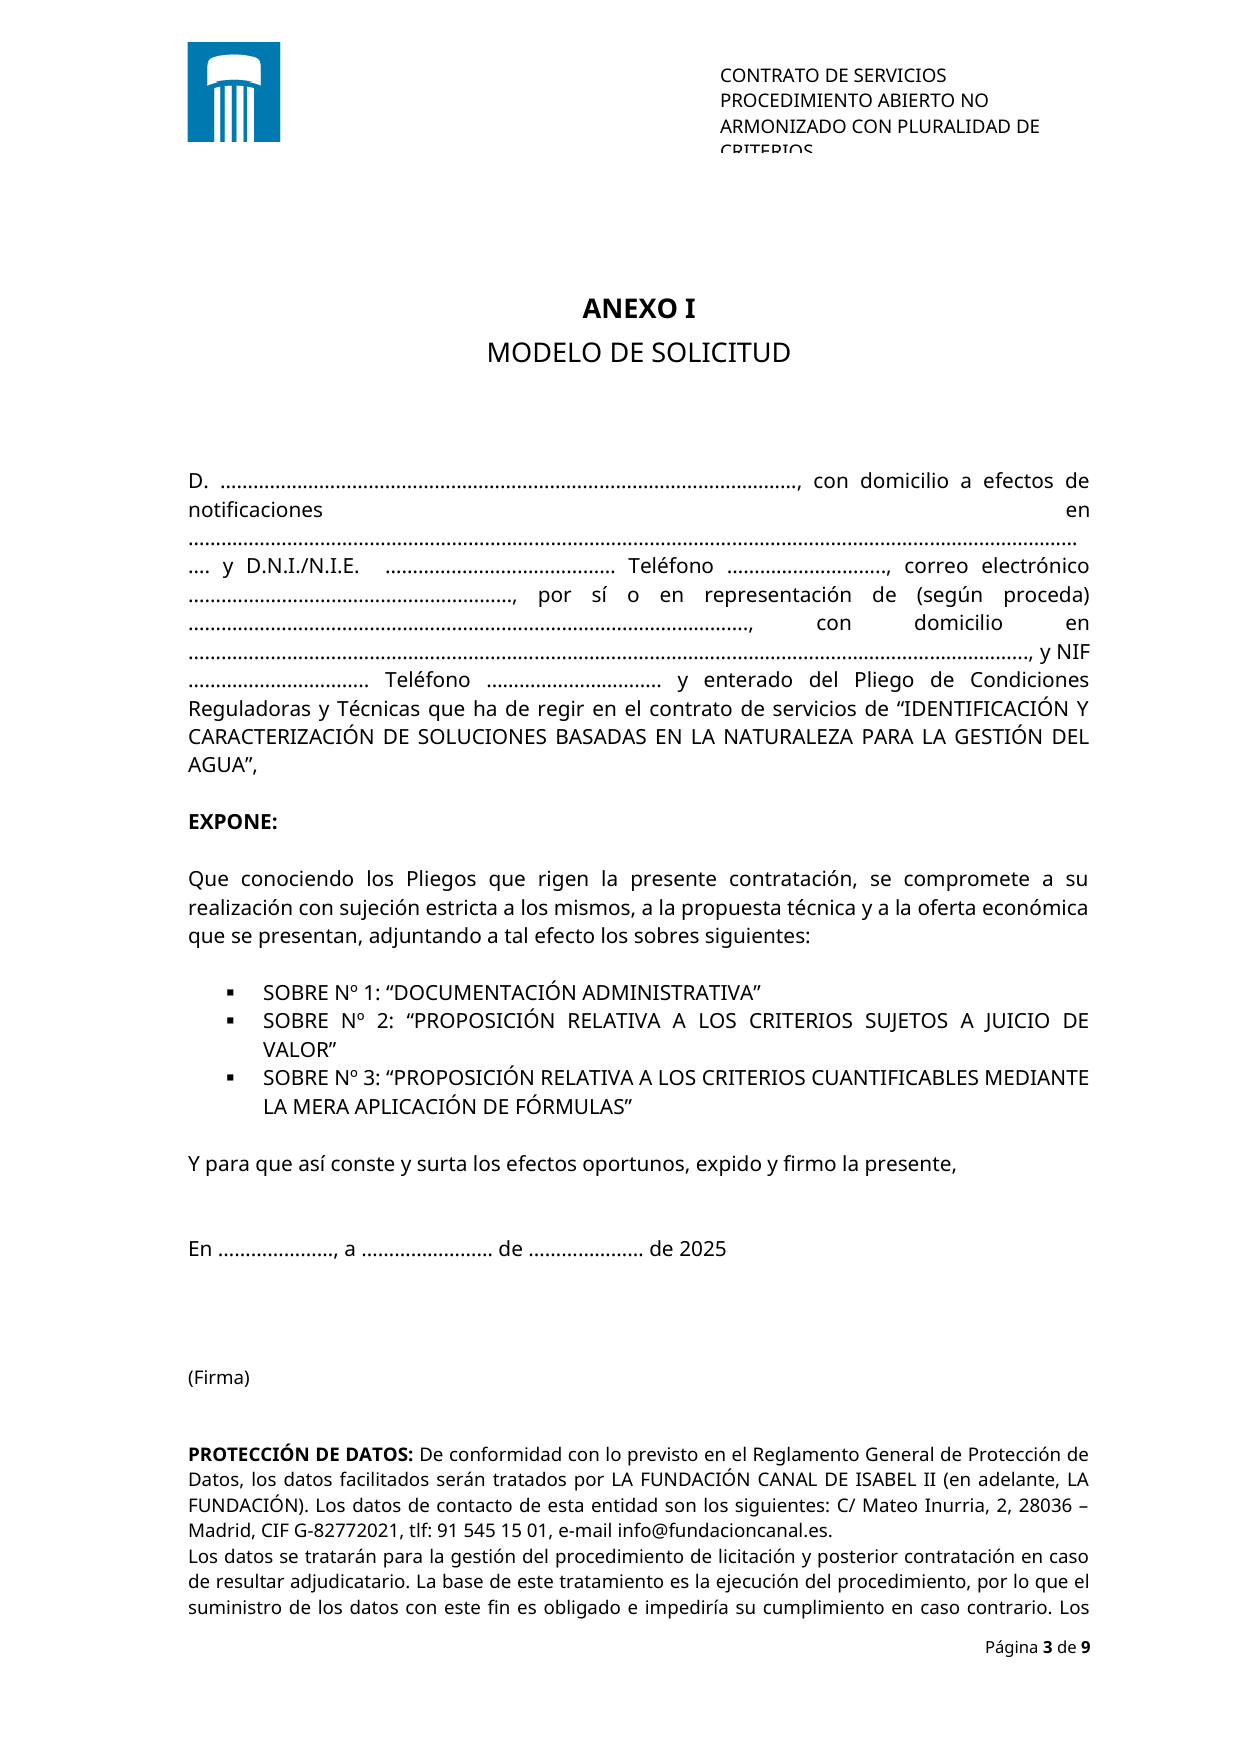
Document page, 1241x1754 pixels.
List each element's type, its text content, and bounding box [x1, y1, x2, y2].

text Y para que así conste y surta los efectos oportunos, expido y firmo la presente, [188, 1149, 1090, 1177]
text MODELO DE SOLICITUD [188, 334, 1090, 371]
picture [187, 42, 283, 144]
list SOBRE Nº 2: “PROPOSICIÓN RELATIVA A LOS CRITERIOS SUJETOS A JUICIO DE VALOR” [225, 1007, 1090, 1063]
picture [208, 55, 260, 84]
text Que conociendo los Pliegos que rigen la presente contratación, se compromete a su realización con sujeción estricta a los mismos, a la propuesta técnica y a la oferta económica que se presentan, adjuntando a tal efecto los sobres siguientes: [188, 864, 1090, 950]
list SOBRE Nº 1: “DOCUMENTACIÓN ADMINISTRATIVA” [225, 978, 1090, 1007]
text EXPONE: [188, 807, 1090, 836]
text PROTECCIÓN DE DATOS: De conformidad con lo previsto en el Reglamento General de Protección de Datos, los datos facilitados serán tratados por LA FUNDACIÓN CANAL DE ISABEL II (en adelante, LA FUNDACIÓN). Los datos de contacto de esta entidad son los siguientes: C/ Mateo Inurria, 2, 28036 – Madrid, CIF G-82772021, tlf: 91 545 15 01, e-mail info@fundacioncanal.es. [188, 1441, 1090, 1543]
text (Firma) [188, 1365, 1090, 1390]
text D. ……………………………………………………………………………………………, con domicilio a efectos de notificaciones en …………………………………………………………………………………………………………………………………………………. y D.N.I./N.I.E. …………………………………… Teléfono ……………………….., correo electrónico ………..…………………………………………, por sí o en representación de (según proceda) ……………………………………………………..…………………………………., con domicilio en ……………………………………………………………………………………………………………………………………..., y NIF ………………….……….. Teléfono ………………………….. y enterado del Pliego de Condiciones Reguladoras y Técnicas que ha de regir en el contrato de servicios de “IDENTIFICACIÓN Y CARACTERIZACIÓN DE SOLUCIONES BASADAS EN LA NATURALEZA PARA LA GESTIÓN DEL AGUA”, [188, 466, 1090, 779]
text ANEXO I [188, 289, 1090, 326]
text En …………………, a …………………… de ………………… de 2025 [188, 1234, 1090, 1262]
list SOBRE Nº 3: “PROPOSICIÓN RELATIVA A LOS CRITERIOS CUANTIFICABLES MEDIANTE LA MERA APLICACIÓN DE FÓRMULAS” [225, 1063, 1090, 1120]
